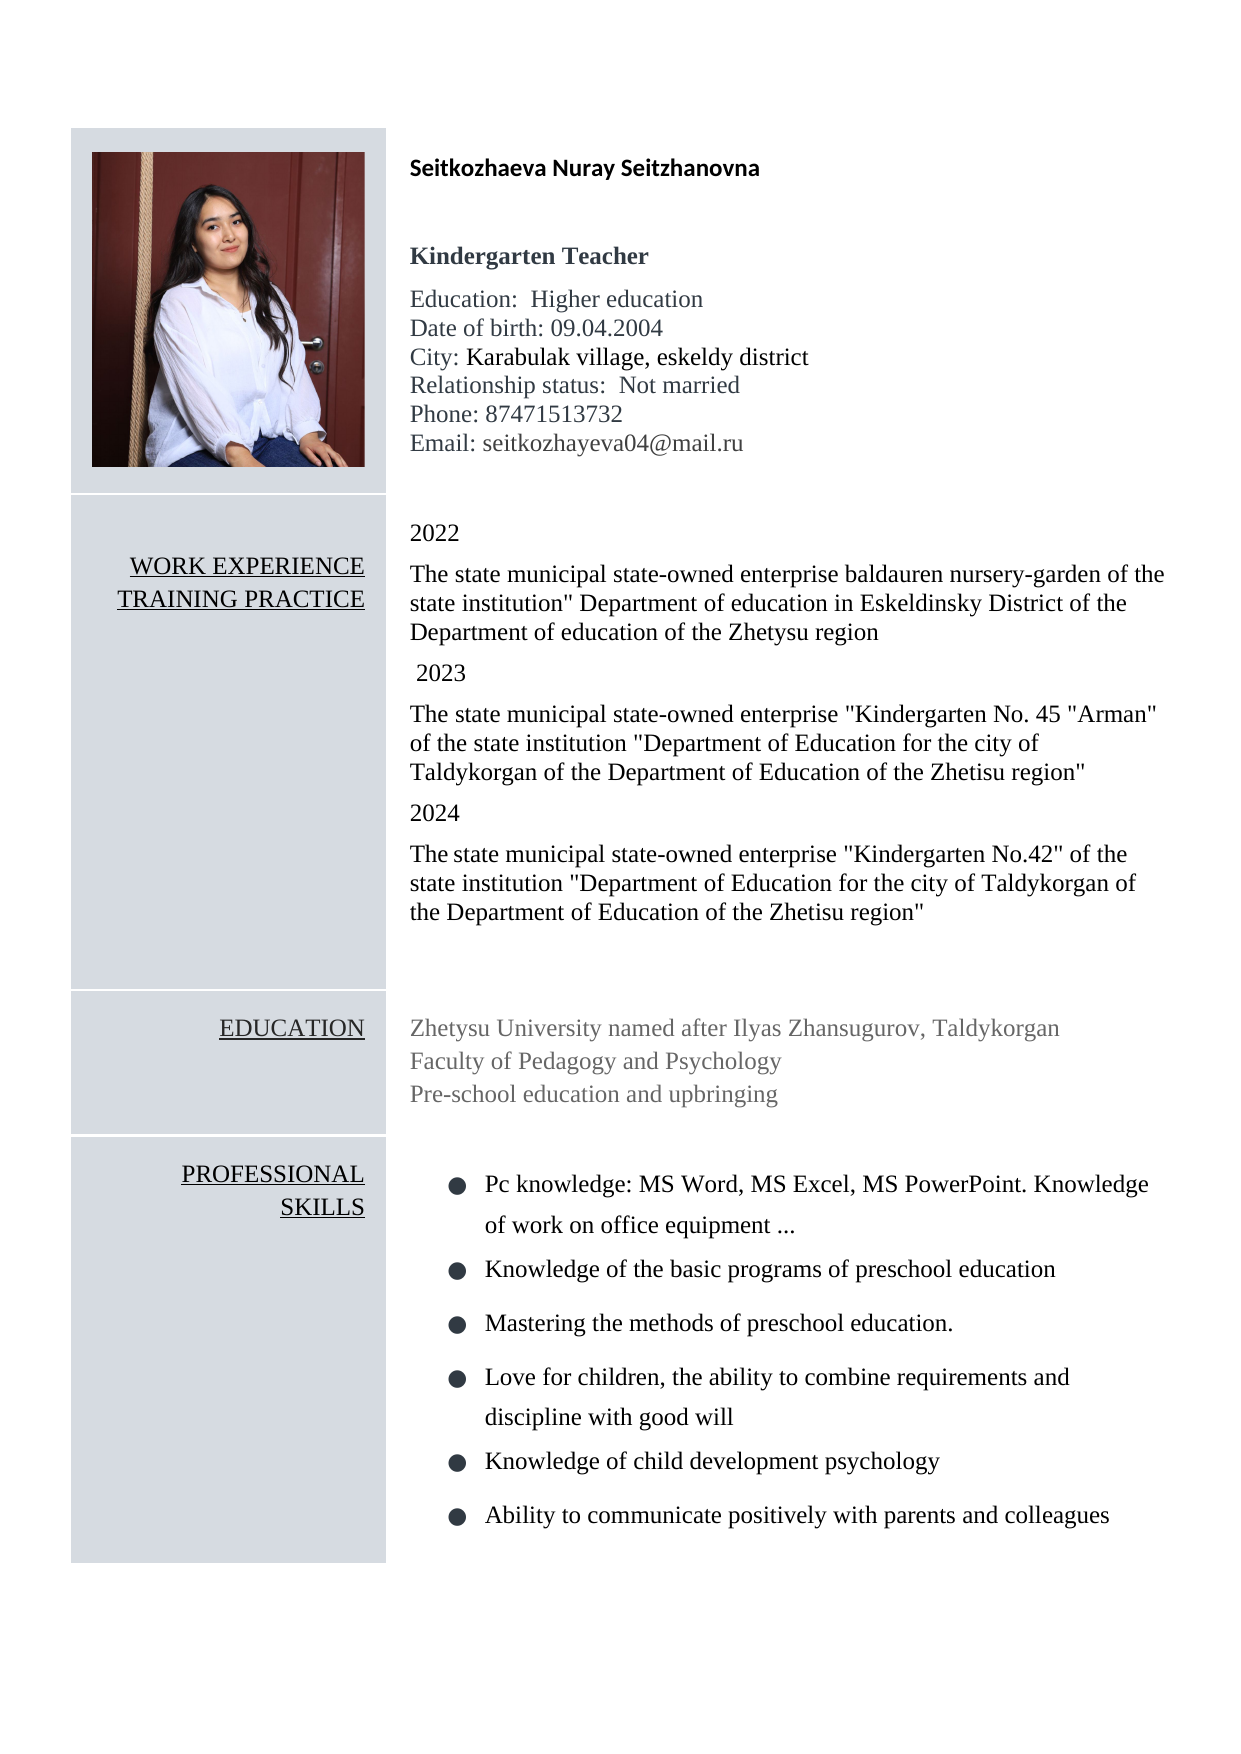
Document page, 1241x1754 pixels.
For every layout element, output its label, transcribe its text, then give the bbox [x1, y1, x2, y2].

table_cell 2022 The state municipal state-owned enterprise baldauren nursery-garden of the state institution" Department of education in Eskeldinsky District of the Department of education of the Zhetysu region 2023 The state municipal state-owned enterprise "Kindergarten No. 45 "Arman" of the state institution "Department of Education for the city of Taldykorgan of the Department of Education of the Zhetisu region" 2024 The state municipal state-owned enterprise "Kindergarten No.42" of the state institution "Department of Education for the city of Taldykorgan of the Department of Education of the Zhetisu region" [388, 495, 1188, 989]
table_cell EDUCATION [71, 991, 386, 1134]
table_cell PROFESSIONAL SKILLS [71, 1137, 386, 1563]
table_header [71, 128, 386, 493]
table_cell Pc knowledge: MS Word, MS Excel, MS PowerPoint. Knowledge of work on office equipment ... Knowledge of the basic programs of preschool education Mastering the methods of preschool education. Love for children, the ability to combine requirements and discipline with good will Knowledge of child development psychology Ability to communicate positively with parents and colleagues [388, 1137, 1188, 1563]
picture [92, 152, 365, 467]
table_cell Zhetysu University named after Ilyas Zhansugurov, Taldykorgan Faculty of Pedagogy and Psychology Pre-school education and upbringing [388, 991, 1188, 1134]
table_cell WORK EXPERIENCE TRAINING PRACTICE [71, 495, 386, 989]
table_header Seitkozhaeva Nuray Seitzhanovna Kindergarten Teacher Education: Higher education Date of birth: 09.04.2004 City: Karabulak village, eskeldy district Relationship status: Not married Phone: 87471513732 Email: seitkozhayeva04@mail.ru [388, 130, 1188, 493]
